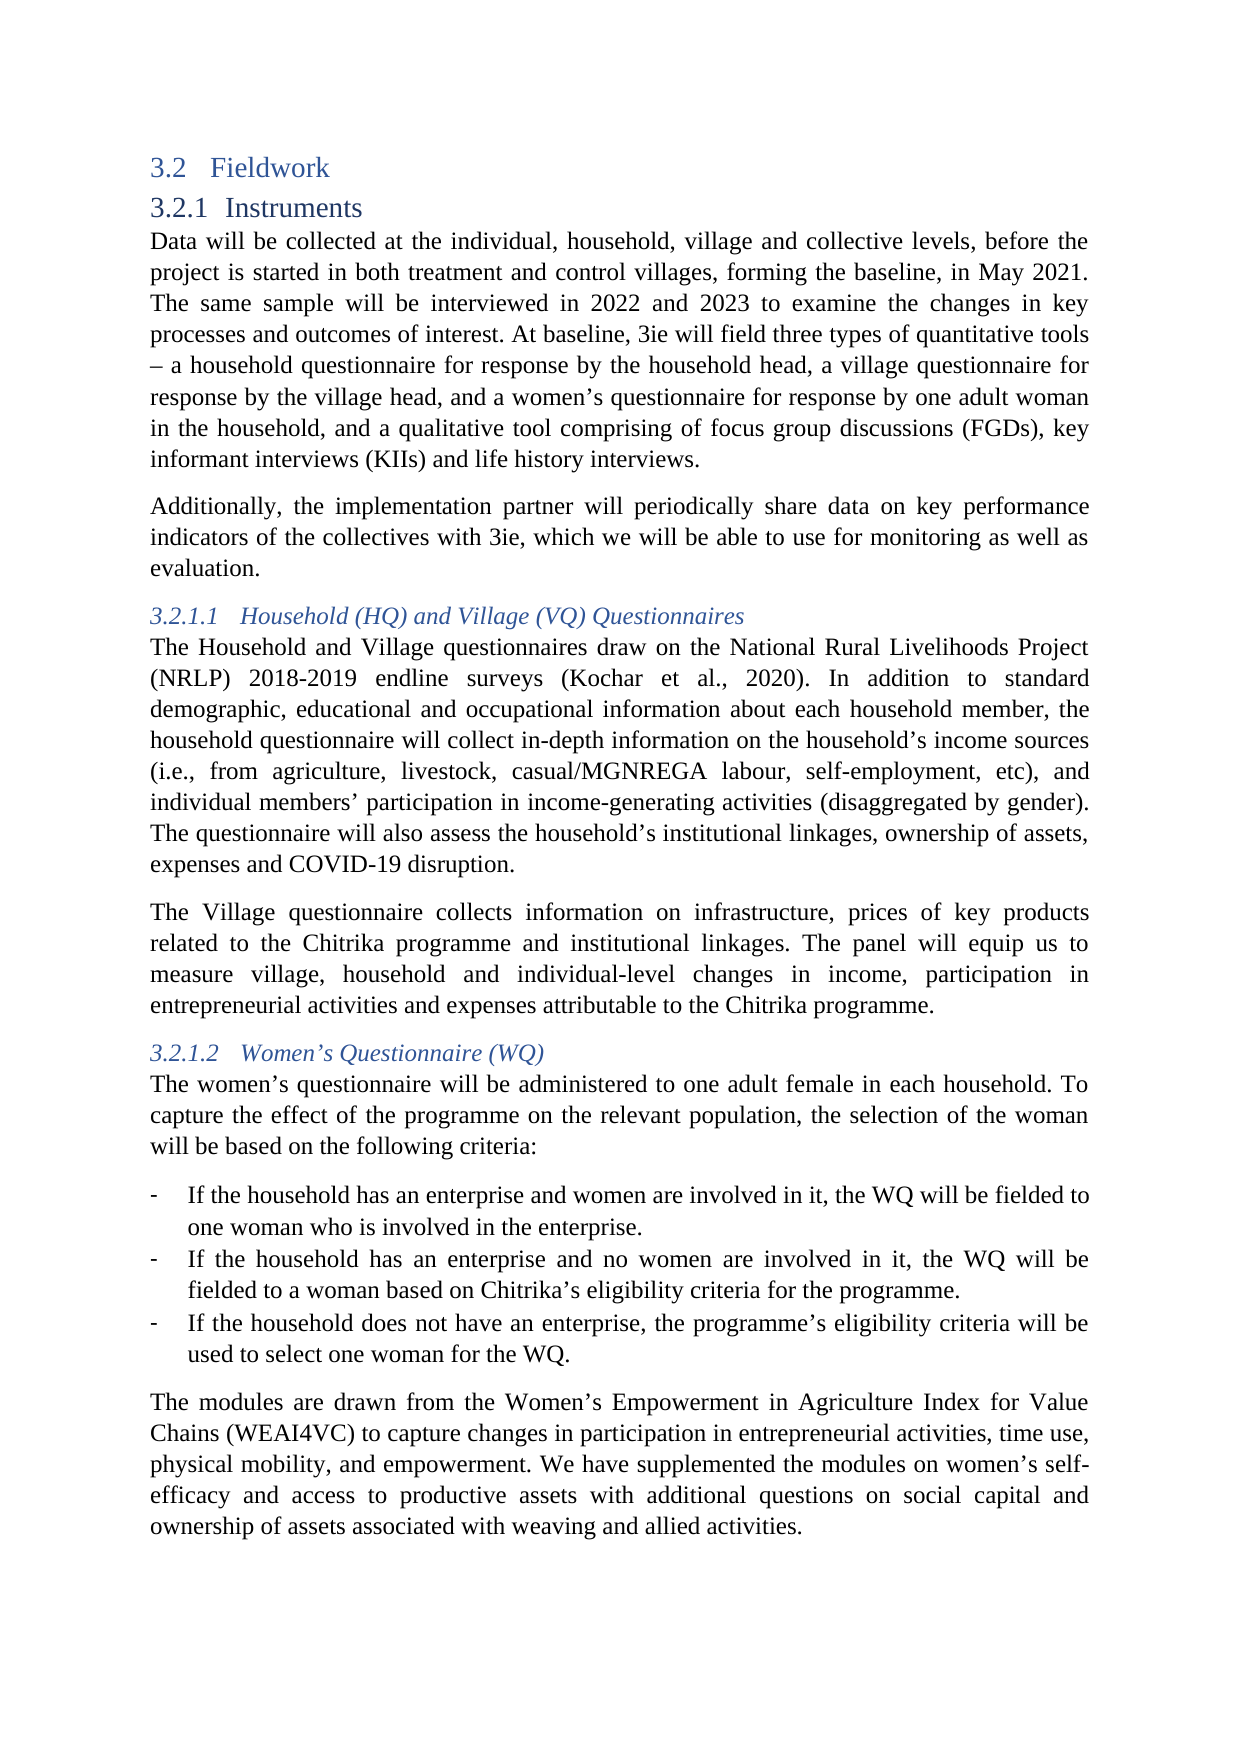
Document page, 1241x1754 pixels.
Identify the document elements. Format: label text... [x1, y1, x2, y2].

text The women’s questionnaire will be administered to one adult female in each household. To capture the effect of the programme on the relevant population, the selection of the woman will be based on the following criteria: [150, 1069, 1090, 1160]
list If the household has an enterprise and no women are involved in it, the WQ will be fielded to a woman based on Chitrika’s eligibility criteria for the programme. [150, 1243, 1090, 1304]
text Data will be collected at the individual, household, village and collective levels, before the project is started in both treatment and control villages, forming the baseline, in May 2021. The same sample will be interviewed in 2022 and 2023 to examine the changes in key processes and outcomes of interest. At baseline, 3ie will field three types of quantitative tools – a household questionnaire for response by the household head, a village questionnaire for response by the village head, and a women’s questionnaire for response by one adult woman in the household, and a qualitative tool comprising of focus group discussions (FGDs), key informant interviews (KIIs) and life history interviews. [150, 226, 1090, 472]
subtitle Fieldwork [150, 150, 1090, 183]
list If the household has an enterprise and women are involved in it, the WQ will be fielded to one woman who is involved in the enterprise. [150, 1179, 1090, 1241]
text The Household and Village questionnaires draw on the National Rural Livelihoods Project (NRLP) 2018-2019 endline surveys (Kochar et al., 2020). In addition to standard demographic, educational and occupational information about each household member, the household questionnaire will collect in-depth information on the household’s income sources (i.e., from agriculture, livestock, casual/MGNREGA labour, self-employment, etc), and individual members’ participation in income-generating activities (disaggregated by gender). The questionnaire will also assess the household’s institutional linkages, ownership of assets, expenses and COVID-19 disruption. [150, 632, 1090, 878]
subtitle Instruments [150, 190, 1090, 224]
text Additionally, the implementation partner will periodically share data on key performance indicators of the collectives with 3ie, which we will be able to use for monitoring as well as evaluation. [150, 491, 1090, 582]
text The modules are drawn from the Women’s Empowerment in Agriculture Index for Value Chains (WEAI4VC) to capture changes in participation in entrepreneurial activities, time use, physical mobility, and empowerment. We have supplemented the modules on women’s self-efficacy and access to productive assets with additional questions on social capital and ownership of assets associated with weaving and allied activities. [150, 1387, 1090, 1540]
subtitle Women’s Questionnaire (WQ) [150, 1038, 1090, 1067]
list If the household does not have an enterprise, the programme’s eligibility criteria will be used to select one woman for the WQ. [150, 1307, 1090, 1368]
subtitle Household (HQ) and Village (VQ) Questionnaires [150, 601, 1090, 630]
text The Village questionnaire collects information on infrastructure, prices of key products related to the Chitrika programme and institutional linkages. The panel will equip us to measure village, household and individual-level changes in income, participation in entrepreneurial activities and expenses attributable to the Chitrika programme. [150, 897, 1090, 1019]
